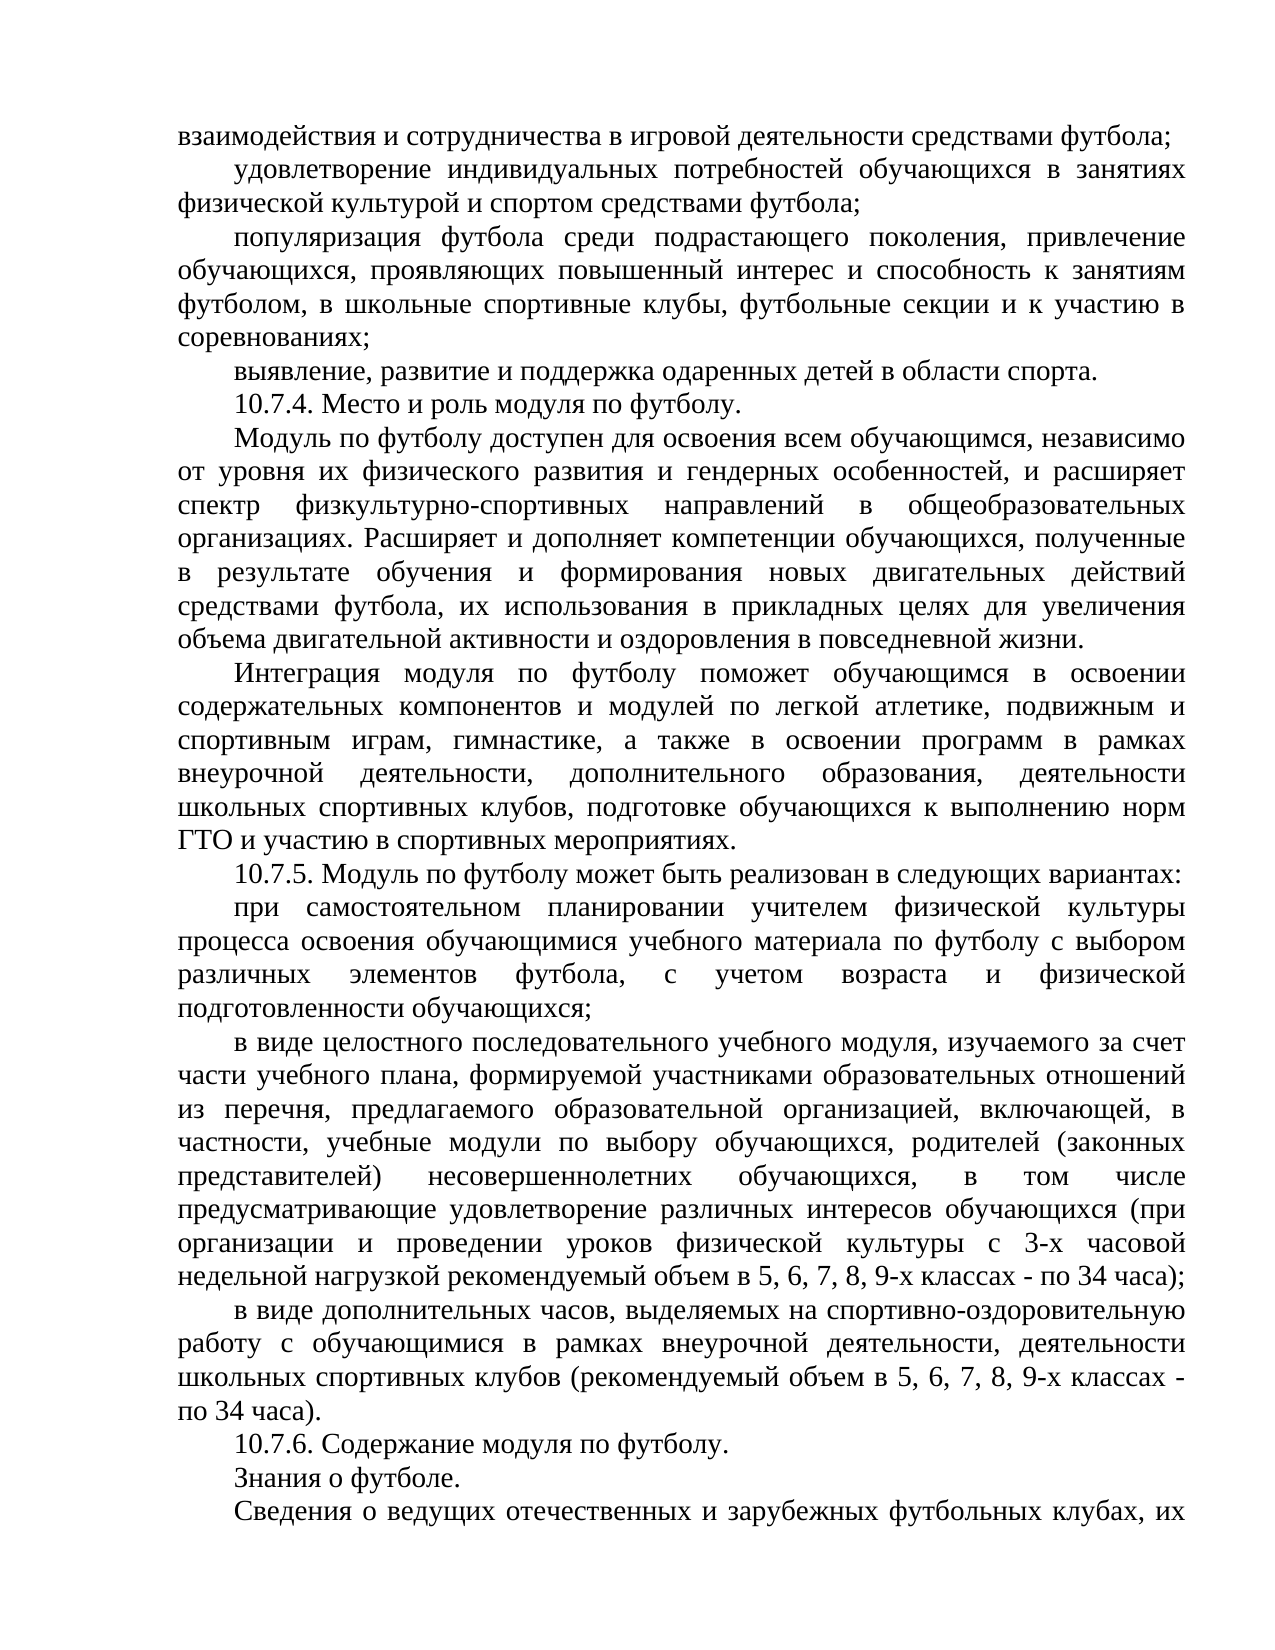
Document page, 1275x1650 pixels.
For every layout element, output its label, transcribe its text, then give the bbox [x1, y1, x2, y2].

text в виде дополнительных часов, выделяемых на спортивно-оздоровительную работу с обучающимися в рамках внеурочной деятельности, деятельности школьных спортивных клубов (рекомендуемый объем в 5, 6, 7, 8, 9-х классах - по 34 часа). [177, 1292, 1186, 1426]
text удовлетворение индивидуальных потребностей обучающихся в занятиях физической культурой и спортом средствами футбола; [177, 152, 1186, 219]
text Модуль по футболу доступен для освоения всем обучающимся, независимо от уровня их физического развития и гендерных особенностей, и расширяет спектр физкультурно-спортивных направлений в общеобразовательных организациях. Расширяет и дополняет компетенции обучающихся, полученные в результате обучения и формирования новых двигательных действий средствами футбола, их использования в прикладных целях для увеличения объема двигательной активности и оздоровления в повседневной жизни. [177, 420, 1186, 655]
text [177, 118, 1186, 152]
text в виде целостного последовательного учебного модуля, изучаемого за счет части учебного плана, формируемой участниками образовательных отношений из перечня, предлагаемого образовательной организацией, включающей, в частности, учебные модули по выбору обучающихся, родителей (законных представителей) несовершеннолетних обучающихся, в том числе предусматривающие удовлетворение различных интересов обучающихся (при организации и проведении уроков физической культуры с 3-х часовой недельной нагрузкой рекомендуемый объем в 5, 6, 7, 8, 9-х классах - по 34 часа); [177, 1024, 1186, 1292]
text 10.7.5. Модуль по футболу может быть реализован в следующих вариантах: [177, 856, 1186, 889]
text 10.7.4. Место и роль модуля по футболу. [177, 386, 1186, 420]
text выявление, развитие и поддержка одаренных детей в области спорта. [177, 353, 1186, 386]
text популяризация футбола среди подрастающего поколения, привлечение обучающихся, проявляющих повышенный интерес и способность к занятиям футболом, в школьные спортивные клубы, футбольные секции и к участию в соревнованиях; [177, 219, 1186, 353]
text 10.7.6. Содержание модуля по футболу. [177, 1426, 1186, 1460]
text Интеграция модуля по футболу поможет обучающимся в освоении содержательных компонентов и модулей по легкой атлетике, подвижным и спортивным играм, гимнастике, а также в освоении программ в рамках внеурочной деятельности, дополнительного образования, деятельности школьных спортивных клубов, подготовке обучающихся к выполнению норм ГТО и участию в спортивных мероприятиях. [177, 655, 1186, 856]
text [177, 1493, 1186, 1527]
text при самостоятельном планировании учителем физической культуры процесса освоения обучающимися учебного материала по футболу с выбором различных элементов футбола, с учетом возраста и физической подготовленности обучающихся; [177, 889, 1186, 1024]
text Знания о футболе. [177, 1460, 1186, 1493]
